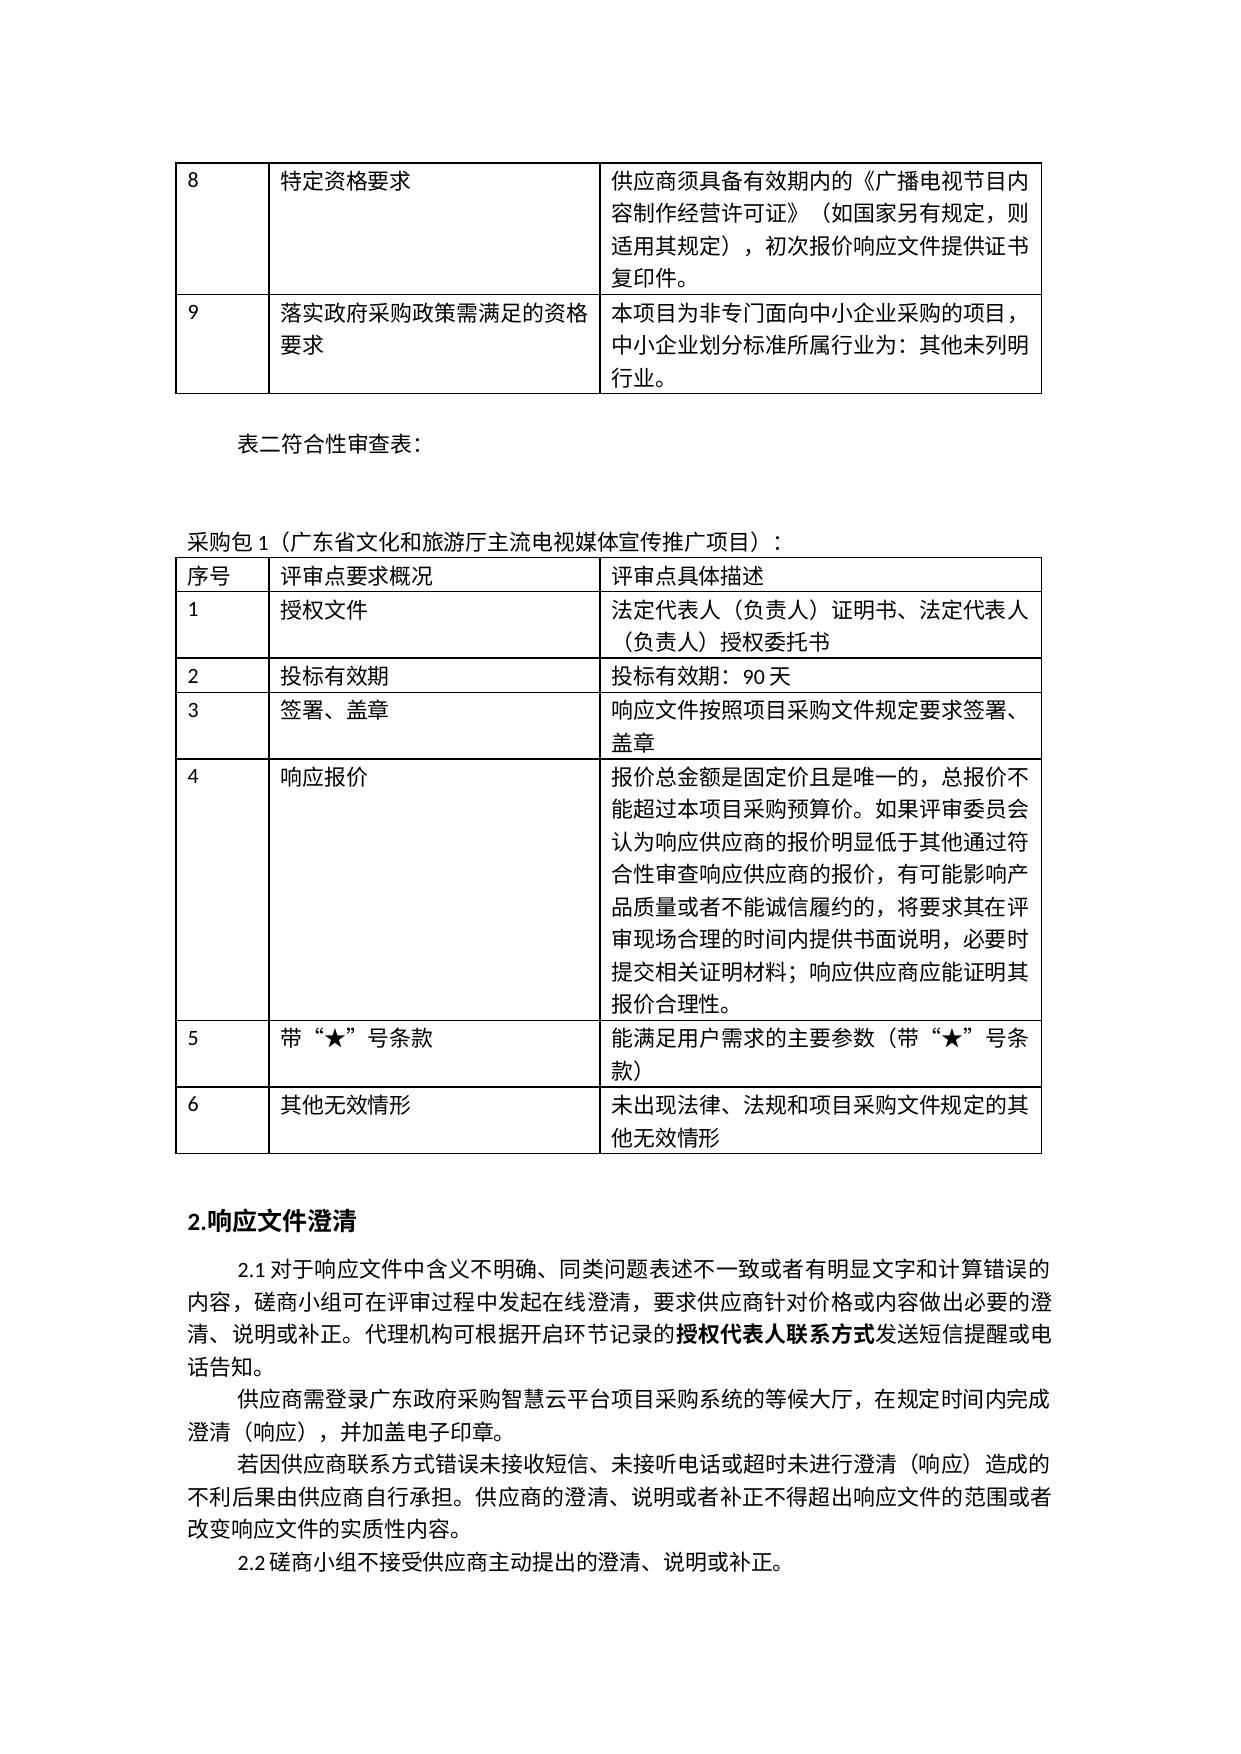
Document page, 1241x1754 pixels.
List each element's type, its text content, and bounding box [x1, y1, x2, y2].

table_cell 响应文件按照项目采购文件规定要求签署、盖章 [601, 693, 1041, 758]
table_cell 报价总金额是固定价且是唯一的，总报价不能超过本项目采购预算价。如果评审委员会认为响应供应商的报价明显低于其他通过符合性审查响应供应商的报价，有可能影响产品质量或者不能诚信履约的，将要求其在评审现场合理的时间内提供书面说明，必要时提交相关证明材料；响应供应商应能证明其报价合理性。 [601, 760, 1041, 1019]
table_cell 投标有效期：90天 [601, 659, 1041, 691]
table_cell 其他无效情形 [270, 1088, 599, 1153]
table_cell 6 [177, 1088, 268, 1153]
table_header 评审点要求概况 [270, 558, 599, 591]
table_cell 特定资格要求 [270, 164, 599, 293]
text 表二符合性审查表： [187, 427, 1053, 459]
table_cell 3 [177, 693, 268, 758]
table_cell 投标有效期 [270, 659, 599, 691]
text 2.响应文件澄清 [187, 1187, 1053, 1252]
table_cell 响应报价 [270, 760, 599, 1019]
table_cell 授权文件 [270, 592, 599, 657]
table_cell 本项目为非专门面向中小企业采购的项目，中小企业划分标准所属行业为：其他未列明行业。 [601, 295, 1041, 393]
table_cell 签署、盖章 [270, 693, 599, 758]
table_cell 落实政府采购政策需满足的资格要求 [270, 295, 599, 393]
table_cell 1 [177, 592, 268, 657]
table_cell 带“★”号条款 [270, 1021, 599, 1086]
text 供应商需登录广东政府采购智慧云平台项目采购系统的等候大厅，在规定时间内完成澄清（响应），并加盖电子印章。 [187, 1382, 1053, 1447]
table_cell 供应商须具备有效期内的《广播电视节目内容制作经营许可证》（如国家另有规定，则适用其规定），初次报价响应文件提供证书复印件。 [601, 164, 1041, 293]
table_header 评审点具体描述 [601, 558, 1041, 591]
table_cell 4 [177, 760, 268, 1019]
table_cell 能满足用户需求的主要参数（带“★”号条款） [601, 1021, 1041, 1086]
text 若因供应商联系方式错误未接收短信、未接听电话或超时未进行澄清（响应）造成的不利后果由供应商自行承担。供应商的澄清、说明或者补正不得超出响应文件的范围或者改变响应文件的实质性内容。 [187, 1447, 1053, 1544]
text 2.1对于响应文件中含义不明确、同类问题表述不一致或者有明显文字和计算错误的内容，磋商小组可在评审过程中发起在线澄清，要求供应商针对价格或内容做出必要的澄清、说明或补正。代理机构可根据开启环节记录的授权代表人联系方式发送短信提醒或电话告知。 [187, 1252, 1053, 1382]
table_cell 法定代表人（负责人）证明书、法定代表人（负责人）授权委托书 [601, 592, 1041, 657]
table_header 序号 [177, 558, 268, 591]
text 2.2磋商小组不接受供应商主动提出的澄清、说明或补正。 [187, 1544, 1053, 1577]
table_cell 未出现法律、法规和项目采购文件规定的其他无效情形 [601, 1088, 1041, 1153]
table_cell 5 [177, 1021, 268, 1086]
text 采购包1（广东省文化和旅游厅主流电视媒体宣传推广项目）： [187, 524, 1053, 557]
table_cell 9 [177, 295, 268, 393]
table_cell 2 [177, 659, 268, 691]
table_cell 8 [177, 164, 268, 293]
